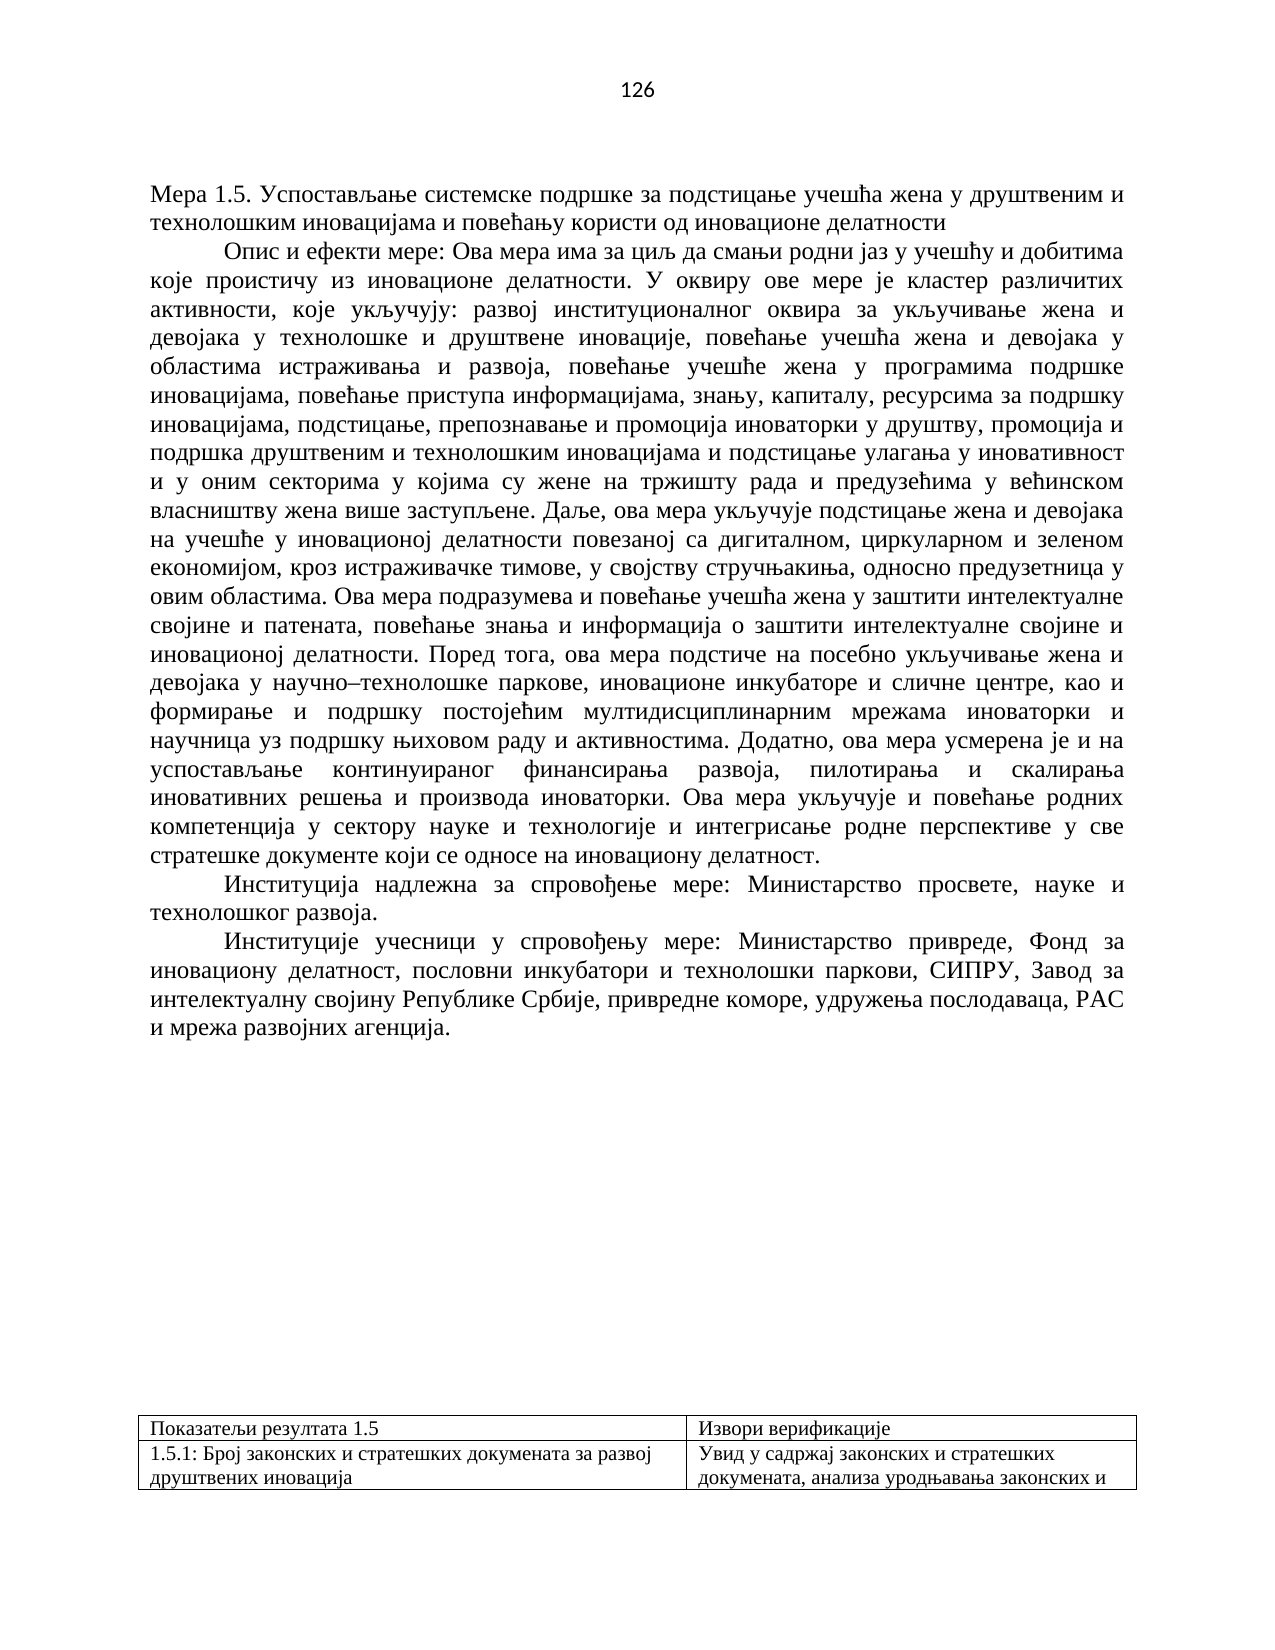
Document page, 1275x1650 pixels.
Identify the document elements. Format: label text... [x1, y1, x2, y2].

text Институција надлежна за спровођење мере: Министарство просвете, науке и технолошког развоја. [150, 869, 1125, 926]
text Мера 1.5. Успостављање системске подршке за подстицање учешћа жена у друштвеним и технолошким иновацијама и повећању користи од иновационе делатности [150, 179, 1125, 236]
table_header Показатељи резултата 1.5 [139, 1416, 686, 1440]
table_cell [687, 1441, 1136, 1489]
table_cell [139, 1441, 686, 1489]
text Опис и ефекти мере: Ова мера има за циљ да смањи родни јаз у учешћу и добитима које проистичу из иновационе делатности. У оквиру ове мере је кластер различитих активности, које укључују: развој институционалног оквира за укључивање жена и девојака у технолошке и друштвене иновације, повећање учешћа жена и девојака у областима истраживања и развоја, повећање учешће жена у програмима подршке иновацијама, повећање приступа информацијама, знању, капиталу, ресурсима за подршку иновацијама, подстицање, препознавање и промоција иноваторки у друштву, промоција и подршка друштвеним и технолошким иновацијама и подстицање улагања у иновативност и у оним секторима у којима су жене на тржишту рада и предузећима у већинском власништву жена више заступљене. Даље, ова мера укључује подстицање жена и девојака на учешће у иновационој делатности повезаној са дигиталном, циркуларном и зеленом економијом, кроз истраживачке тимове, у својству стручњакиња, односно предузетница у овим областима. Ова мера подразумева и повећање учешћа жена у заштити интелектуалне својине и патената, повећање знања и информација о заштити интелектуалне својине и иновационој делатности. Поред тога, ова мера подстиче на посебно укључивање жена и девојака у научно–технолошке паркове, иновационе инкубаторе и сличне центре, као и формирање и подршку постојећим мултидисциплинарним мрежама иноваторки и научница уз подршку њиховом раду и активностима. Додатно, ова мера усмерена је и на успостављање континуираног финансирања развоја, пилотирања и скалирања иновативних решења и производа иноваторки. Ова мера укључује и повећање родних компетенција у сектору науке и технологије и интегрисање родне перспективе у све стратешке документе који се односе на иновациону делатност. [150, 236, 1125, 869]
text Институције учесници у спровођењу мере: Министарство привреде, Фонд за иновациону делатност, пословни инкубатори и технолошки паркови, СИПРУ, Завод за интелектуалну својину Републике Србије, привредне коморе, удружења послодаваца, РАС и мрежа развојних агенција. [150, 926, 1125, 1041]
table_header Извори верификације [687, 1416, 1136, 1440]
